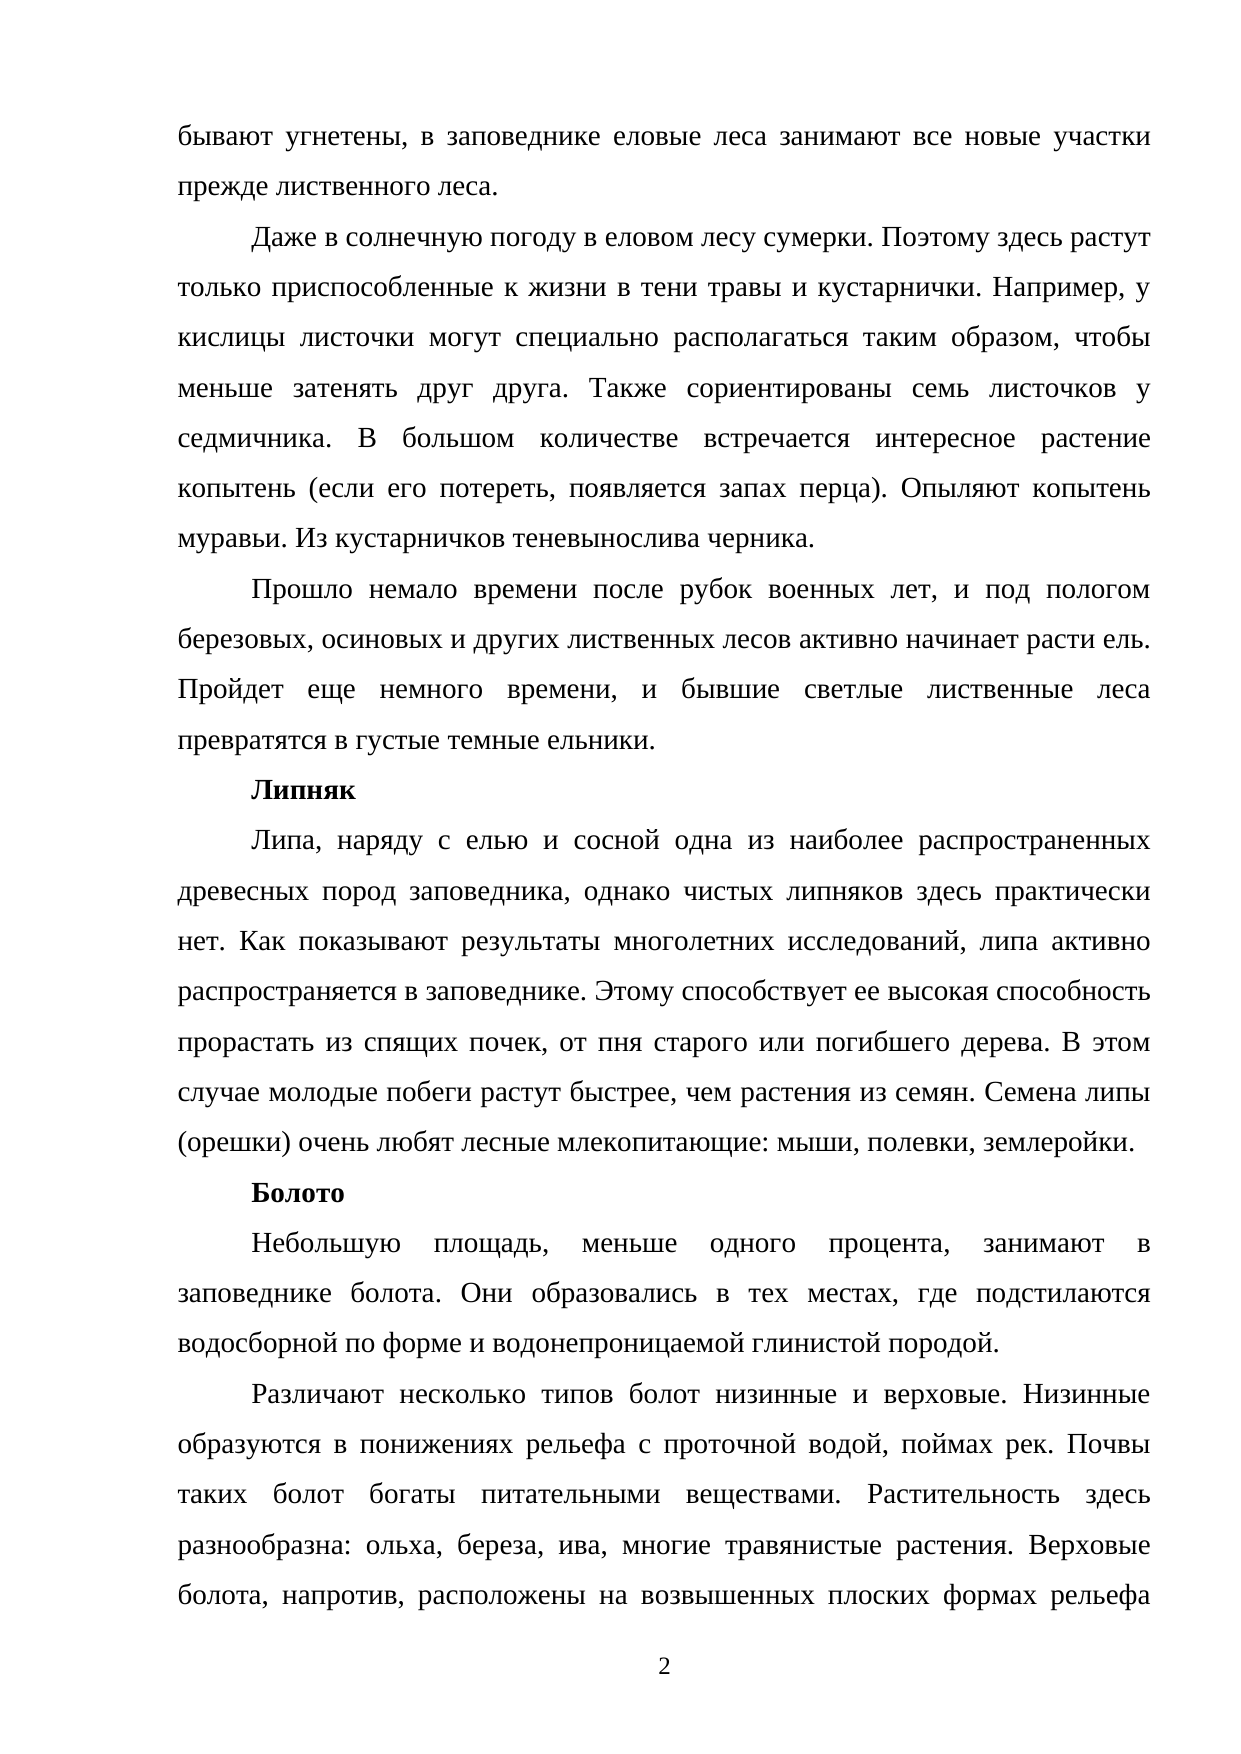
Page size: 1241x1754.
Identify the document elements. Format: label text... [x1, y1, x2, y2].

text Небольшую площадь, меньше одного процента, занимают в заповеднике болота. Они образовались в тех местах, где подстилаются водосборной по форме и водонепроницаемой глинистой породой. [177, 1225, 1152, 1359]
text Прошло немало времени после рубок военных лет, и под пологом березовых, осиновых и других лиственных лесов активно начинает расти ель. Пройдет еще немного времени, и бывшие светлые лиственные леса превратятся в густые темные ельники. [177, 571, 1152, 755]
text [177, 118, 1152, 202]
subtitle Болото [177, 1175, 1152, 1208]
text Липа, наряду с елью и сосной одна из наиболее распространенных древесных пород заповедника, однако чистых липняков здесь практически нет. Как показывают результаты многолетних исследований, липа активно распространяется в заповеднике. Этому способствует ее высокая способность прорастать из спящих почек, от пня старого или погибшего дерева. В этом случае молодые побеги растут быстрее, чем растения из семян. Семена липы (орешки) очень любят лесные млекопитающие: мыши, полевки, землеройки. [177, 822, 1152, 1158]
subtitle Липняк [177, 772, 1152, 806]
text Даже в солнечную погоду в еловом лесу сумерки. Поэтому здесь растут только приспособленные к жизни в тени травы и кустарнички. Например, у кислицы листочки могут специально располагаться таким образом, чтобы меньше затенять друг друга. Также сориентированы семь листочков у седмичника. В большом количестве встречается интересное растение копытень (если его потереть, появляется запах перца). Опыляют копытень муравьи. Из кустарничков теневынослива черника. [177, 219, 1152, 554]
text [177, 1376, 1152, 1611]
